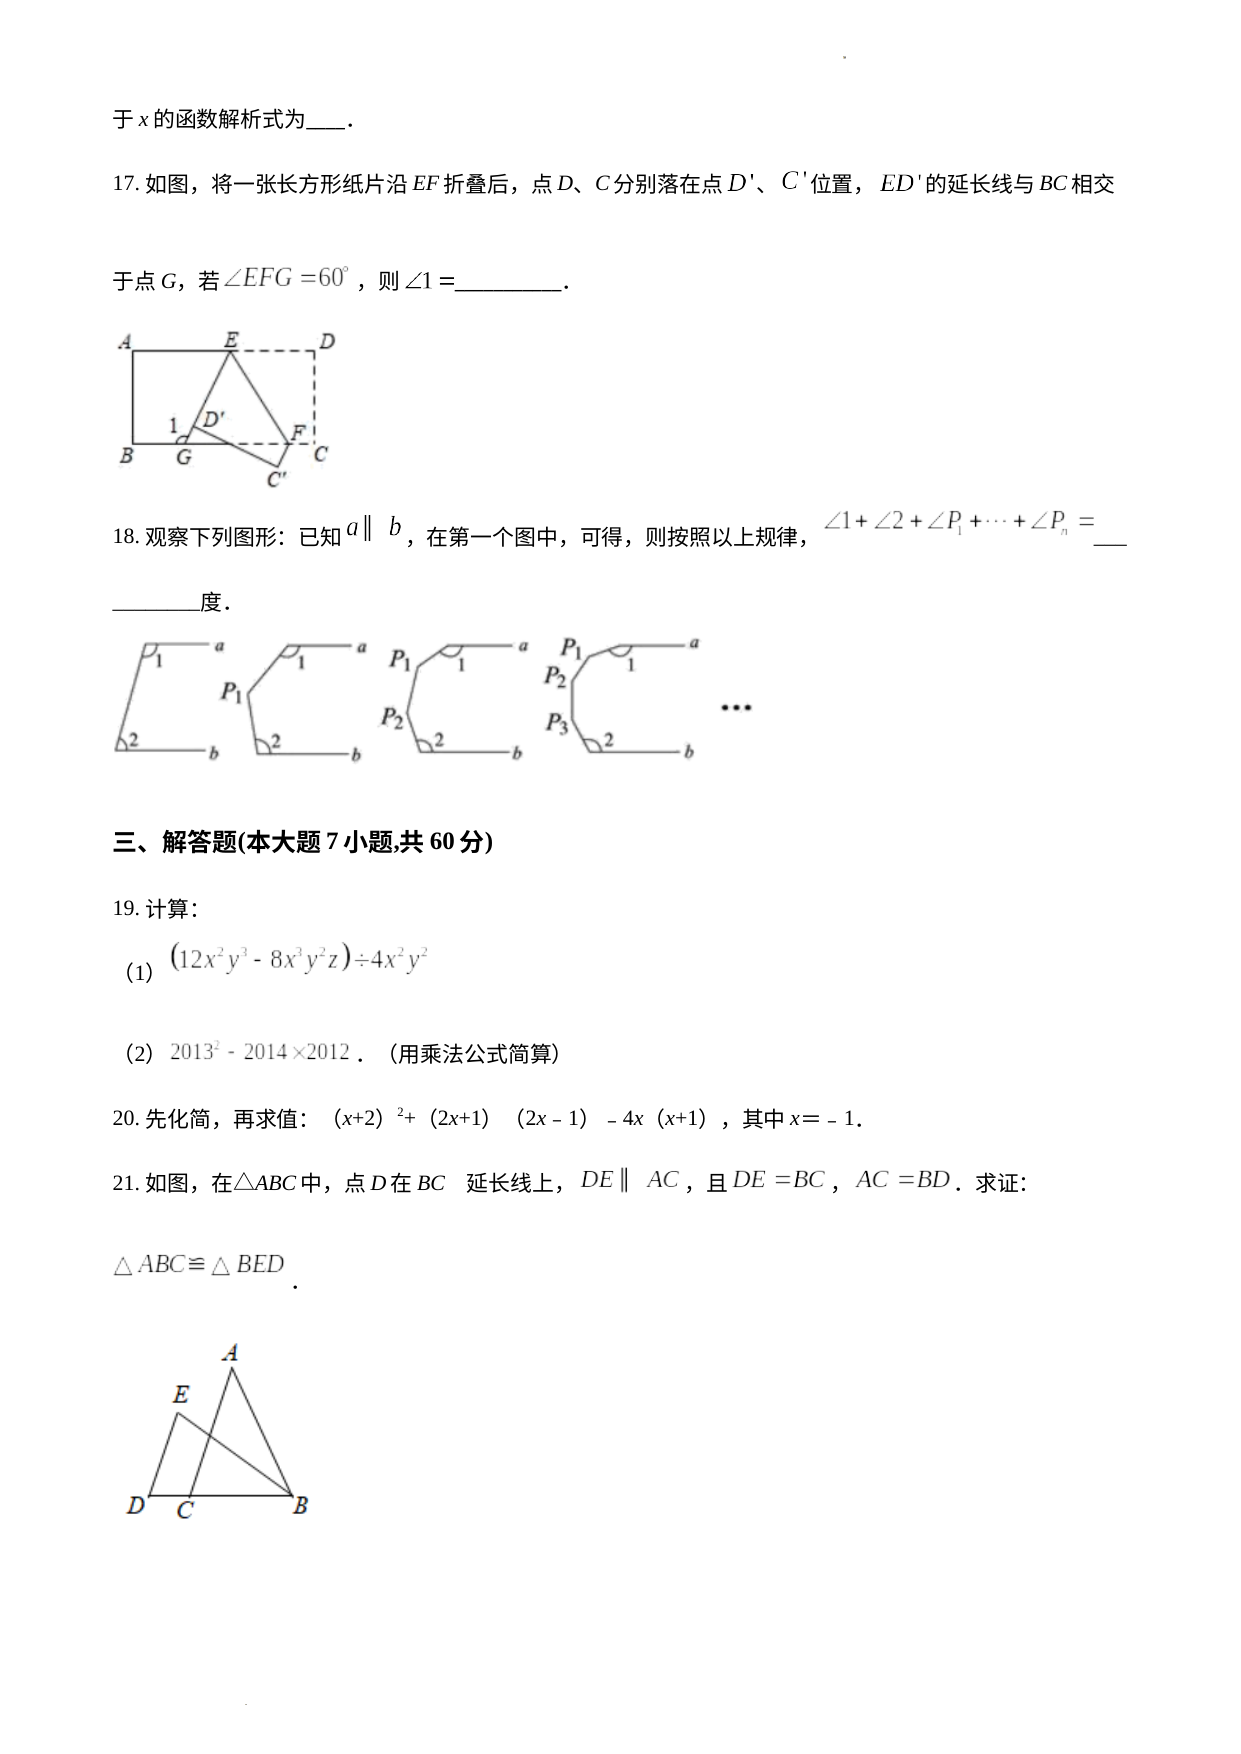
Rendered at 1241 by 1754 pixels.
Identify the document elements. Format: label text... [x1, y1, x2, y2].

text 三、解答题(本大题7小题,共60分) [112, 808, 1128, 873]
text （2）．（用乘法公式简算） [112, 1021, 1128, 1086]
text 17. 如图，将一张长方形纸片沿EF折叠后，点D、C分别落在点、位置，的延长线与BC相交于点G，若，则___________． [112, 150, 1128, 313]
text 19. 计算： [112, 891, 1128, 924]
text 18. 观察下列图形：已知，在第一个图中，可得，则按照以上规律，___________度． [112, 504, 1128, 617]
picture [112, 1328, 327, 1539]
text 20. 先化简，再求值：（x+2）2+（2x+1）（2x﹣1）﹣4x（x+1），其中x＝﹣1． [112, 1101, 1128, 1134]
picture [112, 633, 754, 765]
text 21. 如图，在△ABC中，点D在BC延长线上，，且，．求证：． [112, 1150, 1128, 1312]
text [112, 102, 1128, 134]
text （1） [112, 940, 1128, 1005]
picture [112, 328, 336, 491]
